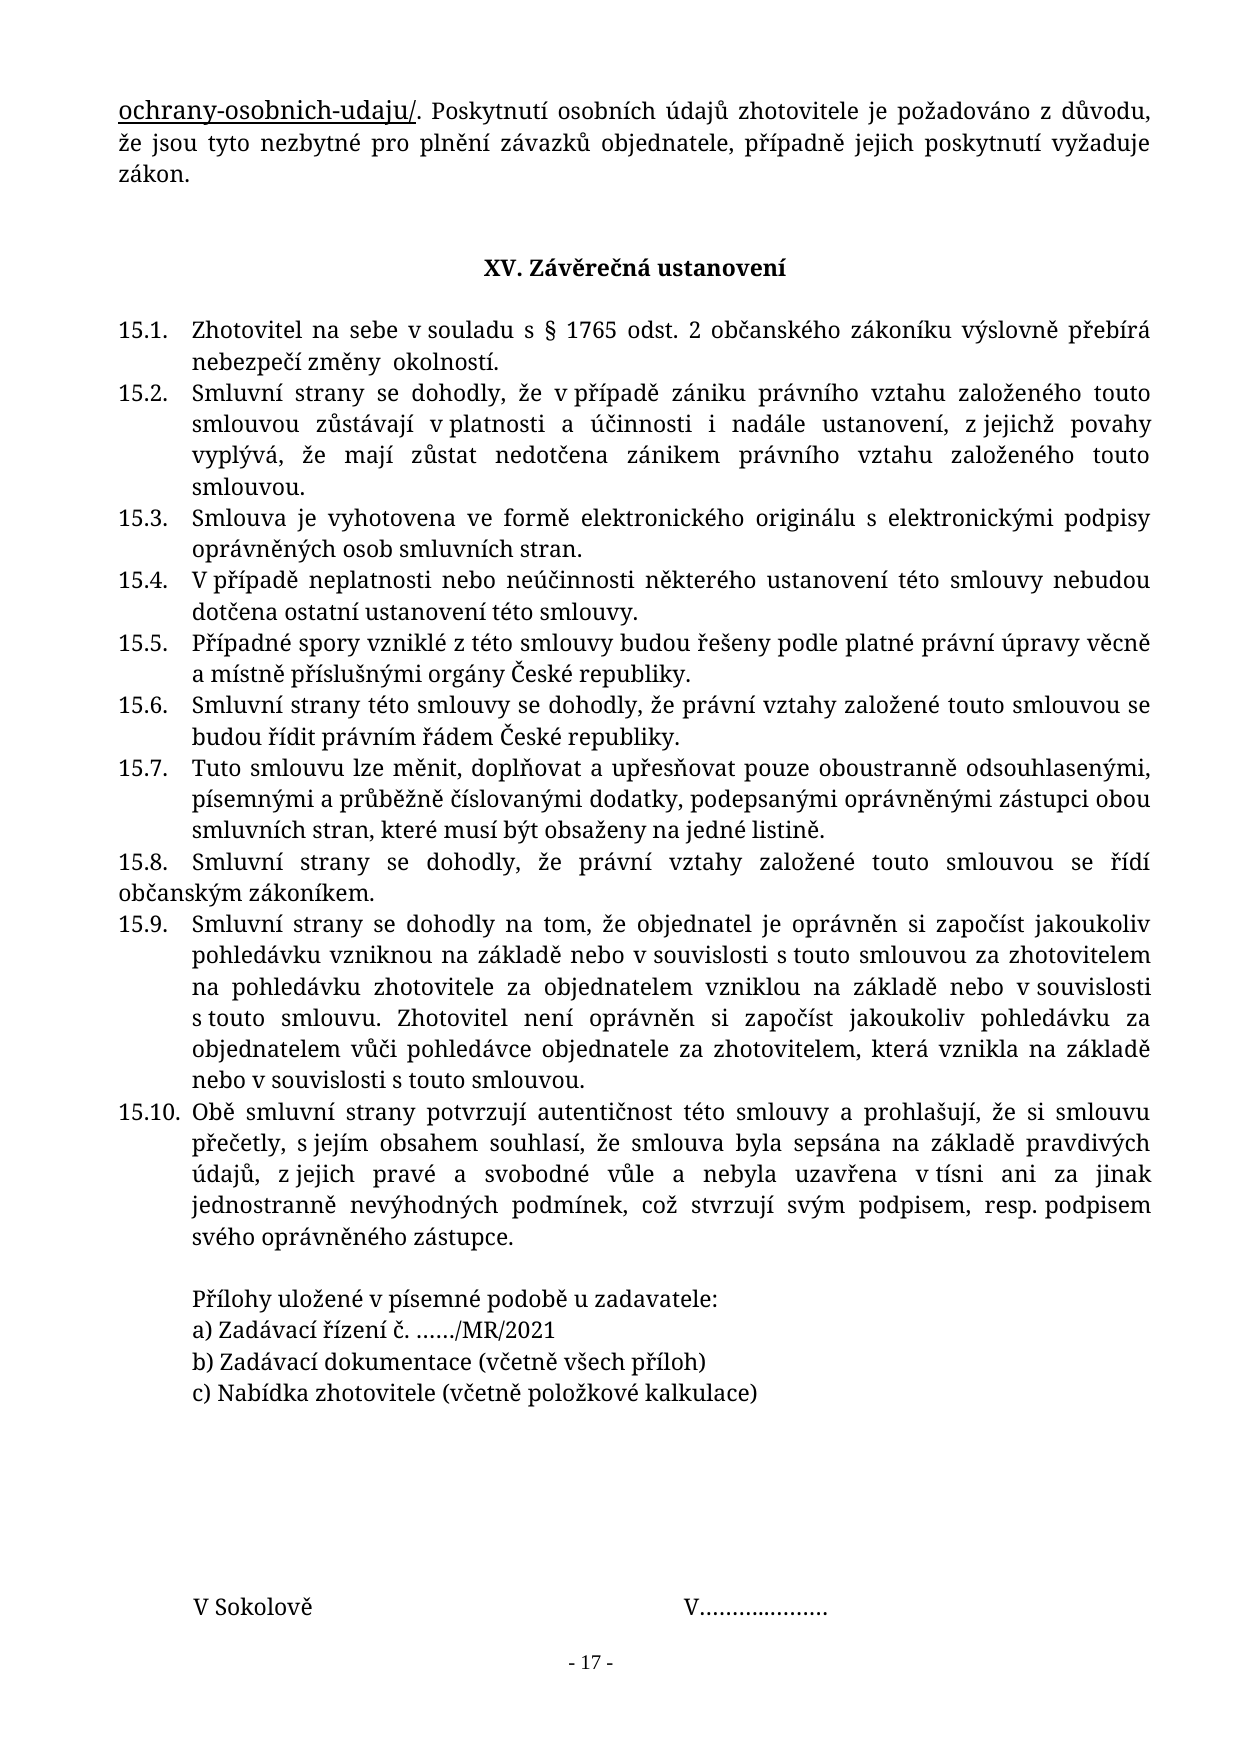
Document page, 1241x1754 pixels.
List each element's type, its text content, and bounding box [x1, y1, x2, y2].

text 15.4. V případě neplatnosti nebo neúčinnosti některého ustanovení této smlouvy nebudou dotčena ostatní ustanovení této smlouvy. [118, 564, 1152, 627]
text Přílohy uložené v písemné podobě u zadavatele: [192, 1283, 1152, 1314]
text 15.1. Zhotovitel na sebe v souladu s § 1765 odst. 2 občanského zákoníku výslovně přebírá nebezpečí změny okolností. [118, 314, 1152, 377]
text XV. Závěrečná ustanovení [118, 252, 1152, 283]
text b) Zadávací dokumentace (včetně všech příloh) [192, 1346, 1152, 1377]
text c) Nabídka zhotovitele (včetně položkové kalkulace) [192, 1377, 1152, 1408]
text 15.9. Smluvní strany se dohodly na tom, že objednatel je oprávněn si započíst jakoukoliv pohledávku vzniknou na základě nebo v souvislosti s touto smlouvou za zhotovitelem na pohledávku zhotovitele za objednatelem vzniklou na základě nebo v souvislosti s touto smlouvu. Zhotovitel není oprávněn si započíst jakoukoliv pohledávku za objednatelem vůči pohledávce objednatele za zhotovitelem, která vznikla na základě nebo v souvislosti s touto smlouvou. [118, 908, 1152, 1096]
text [118, 93, 1152, 189]
text 15.6. Smluvní strany této smlouvy se dohodly, že právní vztahy založené touto smlouvou se budou řídit právním řádem České republiky. [118, 689, 1152, 752]
table_header V Sokolově [182, 1591, 672, 1622]
text 15.8. Smluvní strany se dohodly, že právní vztahy založené touto smlouvou se řídí občanským zákoníkem. [118, 846, 1152, 908]
text 15.10. Obě smluvní strany potvrzují autentičnost této smlouvy a prohlašují, že si smlouvu přečetly, s jejím obsahem souhlasí, že smlouva byla sepsána na základě pravdivých údajů, z jejich pravé a svobodné vůle a nebyla uzavřena v tísni ani za jinak jednostranně nevýhodných podmínek, což stvrzují svým podpisem, resp. podpisem svého oprávněného zástupce. [118, 1096, 1152, 1252]
text 15.7. Tuto smlouvu lze měnit, doplňovat a upřesňovat pouze oboustranně odsouhlasenými, písemnými a průběžně číslovanými dodatky, podepsanými oprávněnými zástupci obou smluvních stran, které musí být obsaženy na jedné listině. [118, 752, 1152, 846]
text 15.2. Smluvní strany se dohodly, že v případě zániku právního vztahu založeného touto smlouvou zůstávají v platnosti a účinnosti i nadále ustanovení, z jejichž povahy vyplývá, že mají zůstat nedotčena zánikem právního vztahu založeného touto smlouvou. [118, 377, 1152, 502]
text 15.5. Případné spory vzniklé z této smlouvy budou řešeny podle platné právní úpravy věcně a místně příslušnými orgány České republiky. [118, 627, 1152, 689]
text a) Zadávací řízení č. ……/MR/2021 [192, 1314, 1152, 1346]
table_header V………..……… [672, 1591, 1163, 1622]
text 15.3. Smlouva je vyhotovena ve formě elektronického originálu s elektronickými podpisy oprávněných osob smluvních stran. [118, 502, 1152, 564]
